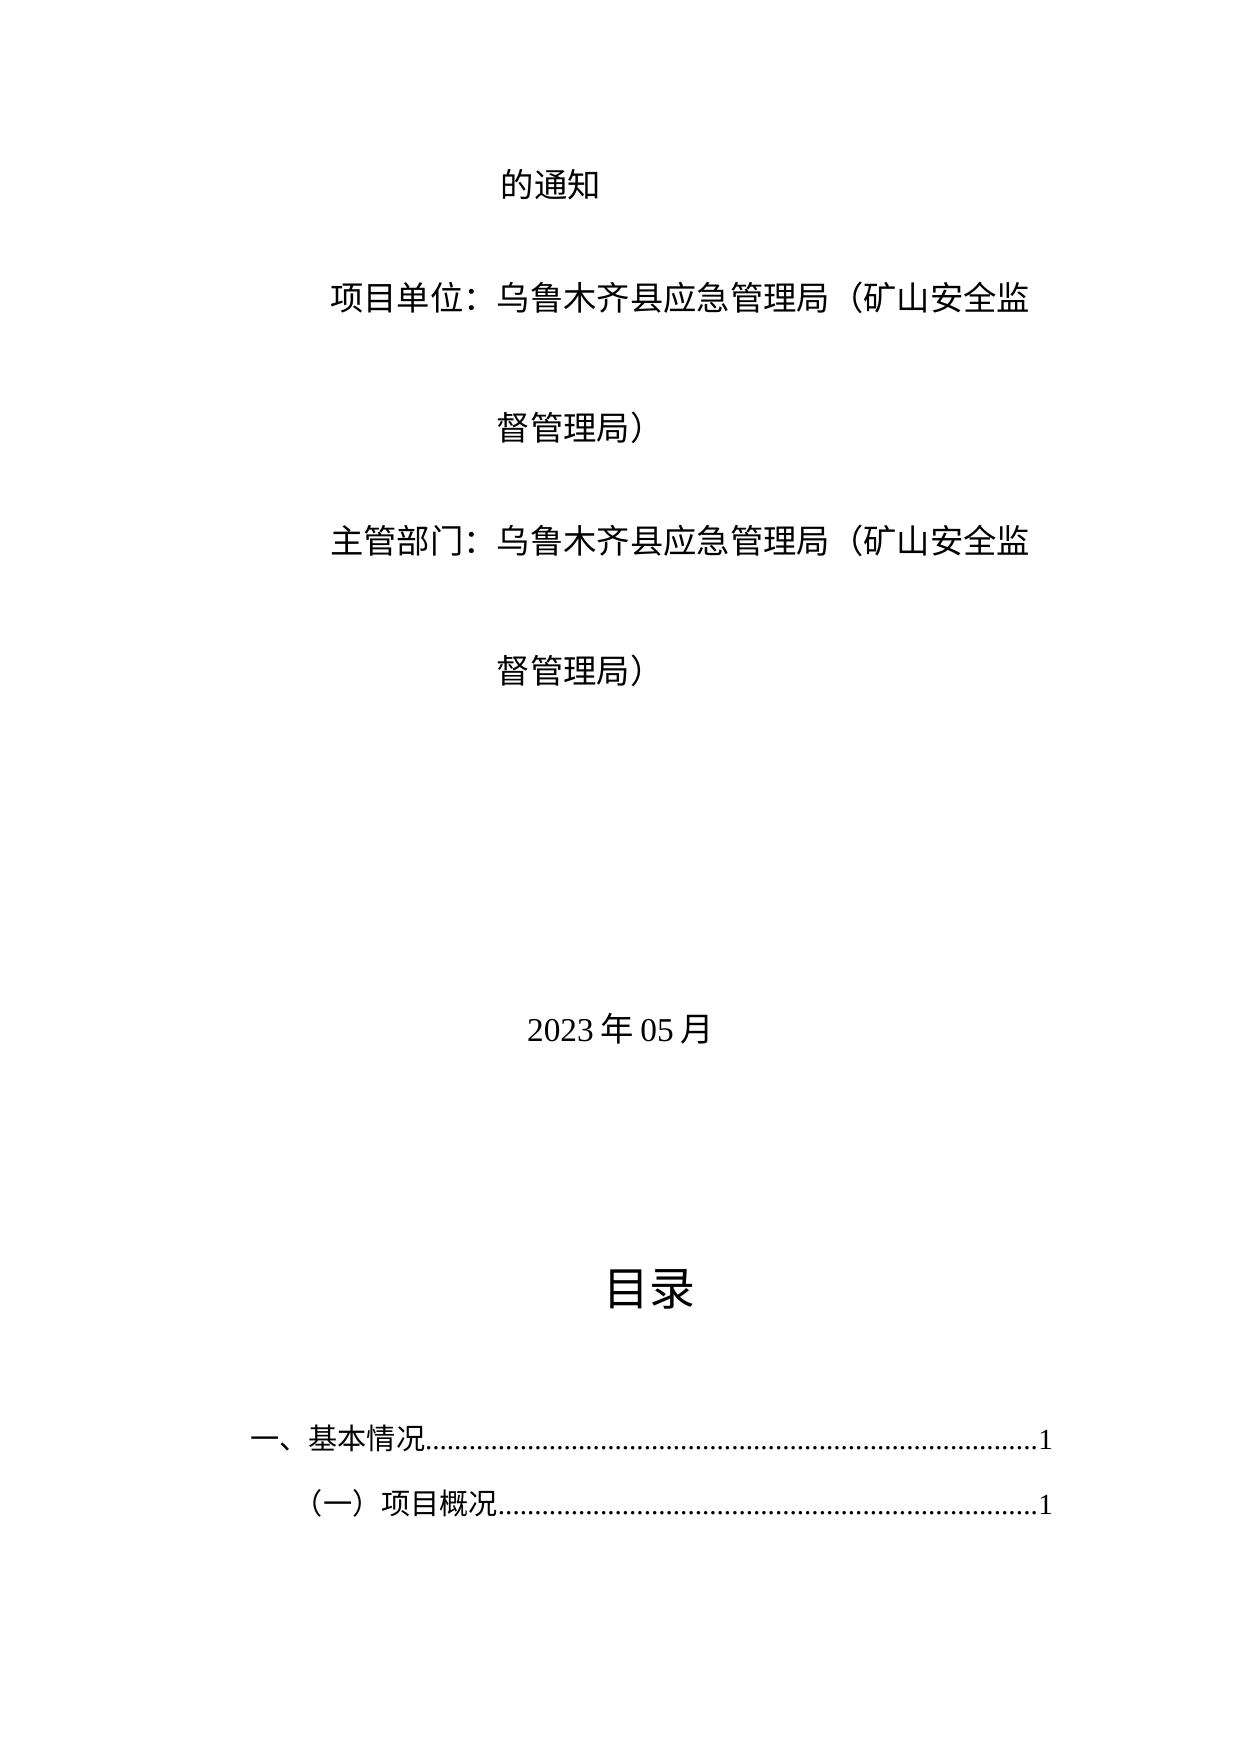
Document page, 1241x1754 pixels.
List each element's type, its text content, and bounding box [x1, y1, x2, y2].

subtitle 目录 [187, 1236, 1053, 1334]
text 2023年05月 [187, 995, 1053, 1060]
text 项目单位：乌鲁木齐县应急管理局（矿山安全监督管理局） [330, 263, 1053, 458]
text 主管部门：乌鲁木齐县应急管理局（矿山安全监督管理局） [330, 506, 1053, 701]
text （一）项目概况 1 [231, 1469, 1053, 1534]
text 一、基本情况 1 [187, 1404, 1053, 1469]
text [334, 150, 1053, 215]
